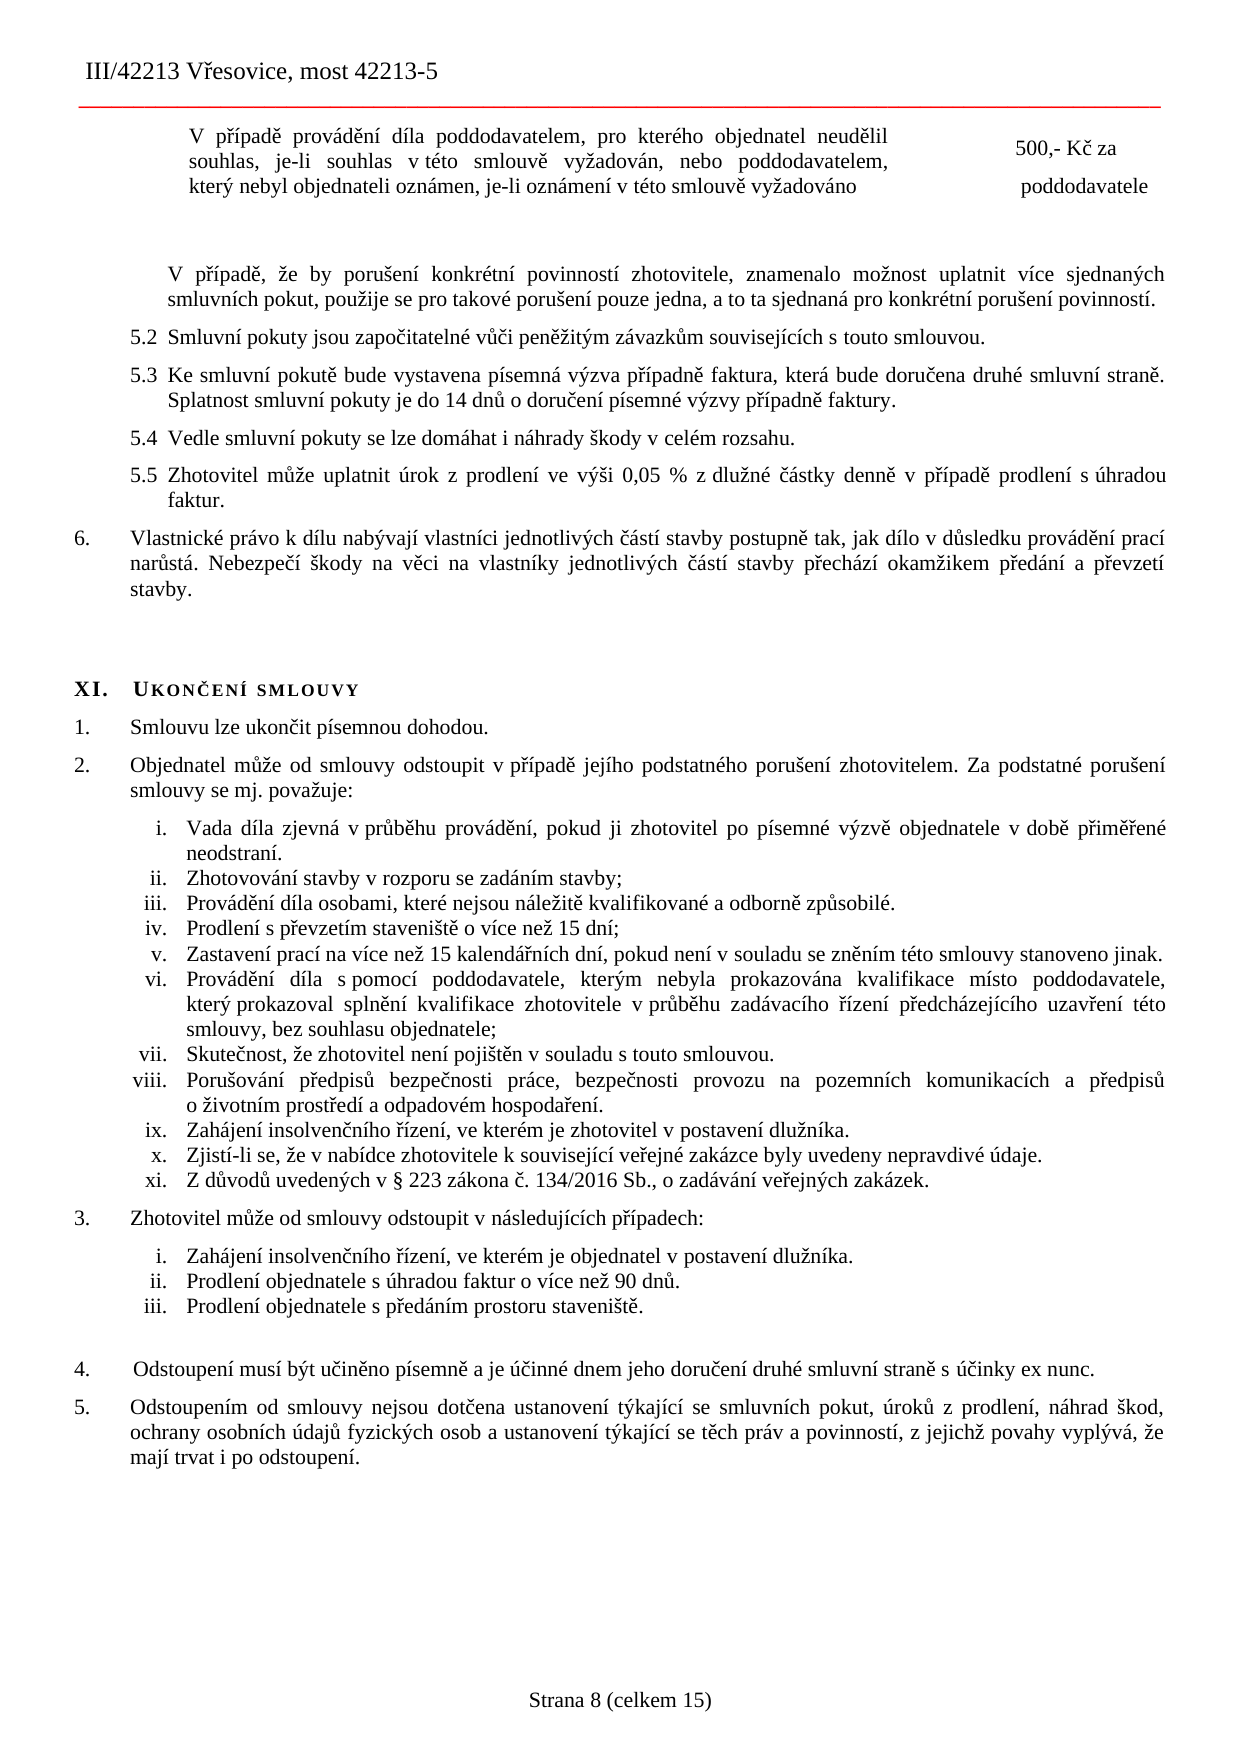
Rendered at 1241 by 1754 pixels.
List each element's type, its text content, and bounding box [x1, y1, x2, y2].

list Porušování předpisů bezpečnosti práce, bezpečnosti provozu na pozemních komunikacích a předpisů o životním prostředí a odpadovém hospodaření. [167, 1067, 1166, 1117]
list Objednatel může od smlouvy odstoupit v případě jejího podstatného porušení zhotovitelem. Za podstatné porušení smlouvy se mj. považuje: [74, 752, 1166, 802]
list Ukončení smlouvy [74, 676, 1166, 701]
list Provádění díla osobami, které nejsou náležitě kvalifikované a odborně způsobilé. [167, 890, 1166, 915]
list Provádění díla s pomocí poddodavatele, kterým nebyla prokazována kvalifikace místo poddodavatele, který prokazoval splnění kvalifikace zhotovitele v průběhu zadávacího řízení předcházejícího uzavření této smlouvy, bez souhlasu objednatele; [167, 966, 1166, 1041]
list Zhotovování stavby v rozporu se zadáním stavby; [167, 865, 1166, 890]
text V případě, že by porušení konkrétní povinností zhotovitele, znamenalo možnost uplatnit více sjednaných smluvních pokut, použije se pro takové porušení pouze jedna, a to ta sjednaná pro konkrétní porušení povinností. [167, 261, 1166, 311]
list Zhotovitel může od smlouvy odstoupit v následujících případech: [74, 1205, 1166, 1230]
list Smlouvu lze ukončit písemnou dohodou. [74, 714, 1166, 739]
list Prodlení s převzetím staveniště o více než 15 dní; [167, 915, 1166, 941]
list Zastavení prací na více než 15 kalendářních dní, pokud není v souladu se zněním této smlouvy stanoveno jinak. [167, 941, 1166, 966]
list Zjistí-li se, že v nabídce zhotovitele k související veřejné zakázce byly uvedeny nepravdivé údaje. [167, 1142, 1166, 1167]
list Prodlení objednatele s úhradou faktur o více než 90 dnů. [167, 1268, 1166, 1293]
list Zahájení insolvenčního řízení, ve kterém je objednatel v postavení dlužníka. [167, 1243, 1166, 1268]
list Vada díla zjevná v průběhu provádění, pokud ji zhotovitel po písemné výzvě objednatele v době přiměřené neodstraní. [167, 814, 1166, 865]
list Odstoupením od smlouvy nejsou dotčena ustanovení týkající se smluvních pokut, úroků z prodlení, náhrad škod, ochrany osobních údajů fyzických osob a ustanovení týkající se těch práv a povinností, z jejichž povahy vyplývá, že mají trvat i po odstoupení. [74, 1394, 1166, 1469]
table_cell 500,- Kč za poddodavatele [900, 110, 1176, 248]
list Prodlení objednatele s předáním prostoru staveniště. [167, 1293, 1166, 1318]
list Skutečnost, že zhotovitel není pojištěn v souladu s touto smlouvou. [167, 1041, 1166, 1067]
list Zhotovitel může uplatnit úrok z prodlení ve výši 0,05 % z dlužné částky denně v případě prodlení s úhradou faktur. [130, 462, 1166, 513]
list Vedle smluvní pokuty se lze domáhat i náhrady škody v celém rozsahu. [130, 424, 1166, 450]
table_cell V případě provádění díla poddodavatelem, pro kterého objednatel neudělil souhlas, je-li souhlas v této smlouvě vyžadován, nebo poddodavatelem, který nebyl objednateli oznámen, je-li oznámení v této smlouvě vyžadováno [123, 110, 900, 248]
list Odstoupení musí být učiněno písemně a je účinné dnem jeho doručení druhé smluvní straně s účinky ex nunc. [74, 1356, 1166, 1381]
list Smluvní pokuty jsou započitatelné vůči peněžitým závazkům souvisejících s touto smlouvou. [130, 324, 1166, 349]
list Zahájení insolvenčního řízení, ve kterém je zhotovitel v postavení dlužníka. [167, 1117, 1166, 1142]
list Ke smluvní pokutě bude vystavena písemná výzva případně faktura, která bude doručena druhé smluvní straně. Splatnost smluvní pokuty je do 14 dnů o doručení písemné výzvy případně faktury. [130, 362, 1166, 412]
list Z důvodů uvedených v § 223 zákona č. 134/2016 Sb., o zadávání veřejných zakázek. [167, 1167, 1166, 1193]
list Vlastnické právo k dílu nabývají vlastníci jednotlivých částí stavby postupně tak, jak dílo v důsledku provádění prací narůstá. Nebezpečí škody na věci na vlastníky jednotlivých částí stavby přechází okamžikem předání a převzetí stavby. [74, 525, 1166, 601]
